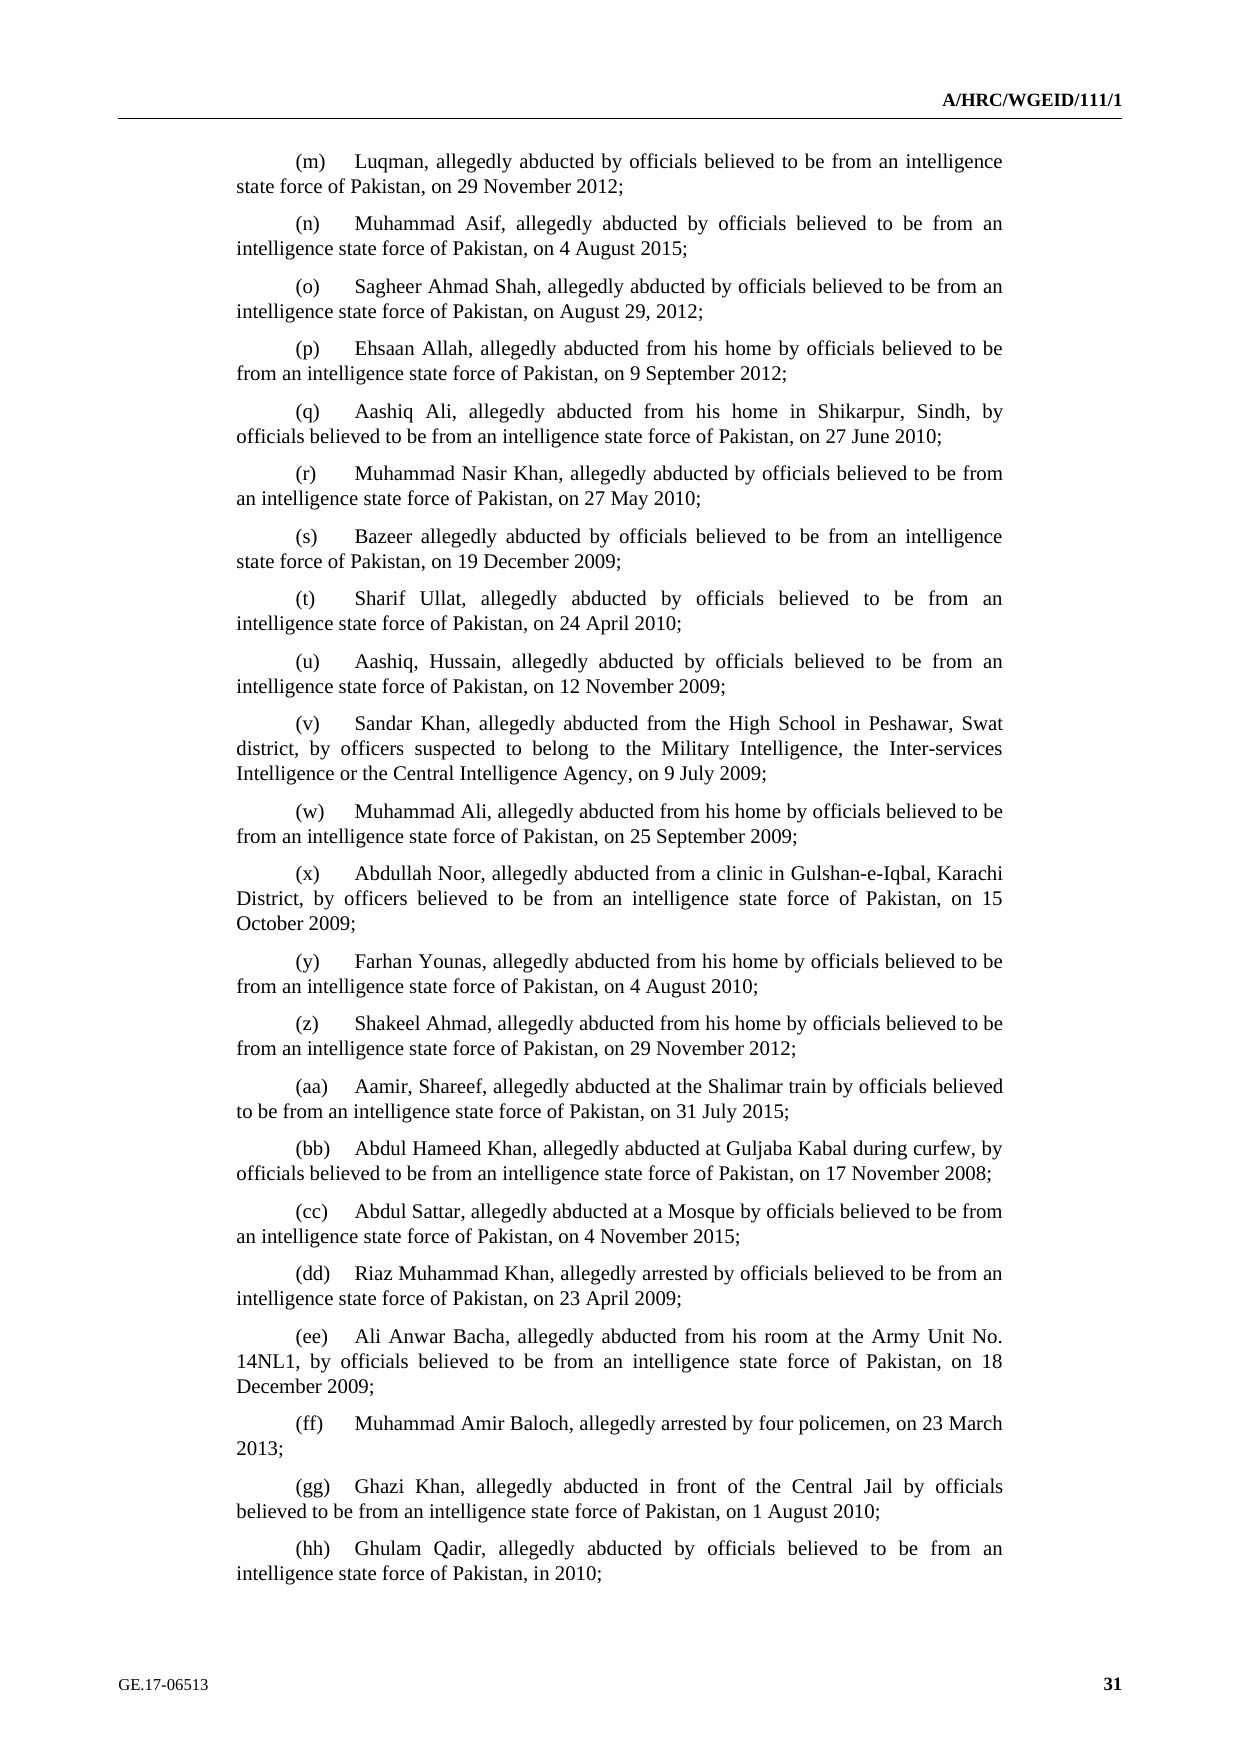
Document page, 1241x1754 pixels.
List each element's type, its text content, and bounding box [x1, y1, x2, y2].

text (n) Muhammad Asif, allegedly abducted by officials believed to be from an intelligence state force of Pakistan, on 4 August 2015; [236, 210, 1004, 260]
text (t) Sharif Ullat, allegedly abducted by officials believed to be from an intelligence state force of Pakistan, on 24 April 2010; [236, 585, 1004, 635]
text (bb) Abdul Hameed Khan, allegedly abducted at Guljaba Kabal during curfew, by officials believed to be from an intelligence state force of Pakistan, on 17 November 2008; [236, 1135, 1004, 1185]
text (q) Aashiq Ali, allegedly abducted from his home in Shikarpur, Sindh, by officials believed to be from an intelligence state force of Pakistan, on 27 June 2010; [236, 398, 1004, 448]
text (z) Shakeel Ahmad, allegedly abducted from his home by officials believed to be from an intelligence state force of Pakistan, on 29 November 2012; [236, 1010, 1004, 1060]
text (aa) Aamir, Shareef, allegedly abducted at the Shalimar train by officials believed to be from an intelligence state force of Pakistan, on 31 July 2015; [236, 1073, 1004, 1123]
text (r) Muhammad Nasir Khan, allegedly abducted by officials believed to be from an intelligence state force of Pakistan, on 27 May 2010; [236, 460, 1004, 510]
text (cc) Abdul Sattar, allegedly abducted at a Mosque by officials believed to be from an intelligence state force of Pakistan, on 4 November 2015; [236, 1198, 1004, 1248]
text (s) Bazeer allegedly abducted by officials believed to be from an intelligence state force of Pakistan, on 19 December 2009; [236, 523, 1004, 573]
text (w) Muhammad Ali, allegedly abducted from his home by officials believed to be from an intelligence state force of Pakistan, on 25 September 2009; [236, 798, 1004, 848]
text (u) Aashiq, Hussain, allegedly abducted by officials believed to be from an intelligence state force of Pakistan, on 12 November 2009; [236, 648, 1004, 698]
text (gg) Ghazi Khan, allegedly abducted in front of the Central Jail by officials believed to be from an intelligence state force of Pakistan, on 1 August 2010; [236, 1473, 1004, 1523]
text (v) Sandar Khan, allegedly abducted from the High School in Peshawar, Swat district, by officers suspected to belong to the Military Intelligence, the Inter-services Intelligence or the Central Intelligence Agency, on 9 July 2009; [236, 710, 1004, 785]
text (p) Ehsaan Allah, allegedly abducted from his home by officials believed to be from an intelligence state force of Pakistan, on 9 September 2012; [236, 335, 1004, 385]
text (dd) Riaz Muhammad Khan, allegedly arrested by officials believed to be from an intelligence state force of Pakistan, on 23 April 2009; [236, 1260, 1004, 1310]
text (x) Abdullah Noor, allegedly abducted from a clinic in Gulshan-e-Iqbal, Karachi District, by officers believed to be from an intelligence state force of Pakistan, on 15 October 2009; [236, 860, 1004, 935]
text (o) Sagheer Ahmad Shah, allegedly abducted by officials believed to be from an intelligence state force of Pakistan, on August 29, 2012; [236, 273, 1004, 323]
text (y) Farhan Younas, allegedly abducted from his home by officials believed to be from an intelligence state force of Pakistan, on 4 August 2010; [236, 948, 1004, 998]
text (ff) Muhammad Amir Baloch, allegedly arrested by four policemen, on 23 March 2013; [236, 1410, 1004, 1460]
text (hh) Ghulam Qadir, allegedly abducted by officials believed to be from an intelligence state force of Pakistan, in 2010; [236, 1535, 1004, 1585]
text (ee) Ali Anwar Bacha, allegedly abducted from his room at the Army Unit No. 14NL1, by officials believed to be from an intelligence state force of Pakistan, on 18 December 2009; [236, 1323, 1004, 1398]
text (m) Luqman, allegedly abducted by officials believed to be from an intelligence state force of Pakistan, on 29 November 2012; [236, 148, 1004, 198]
